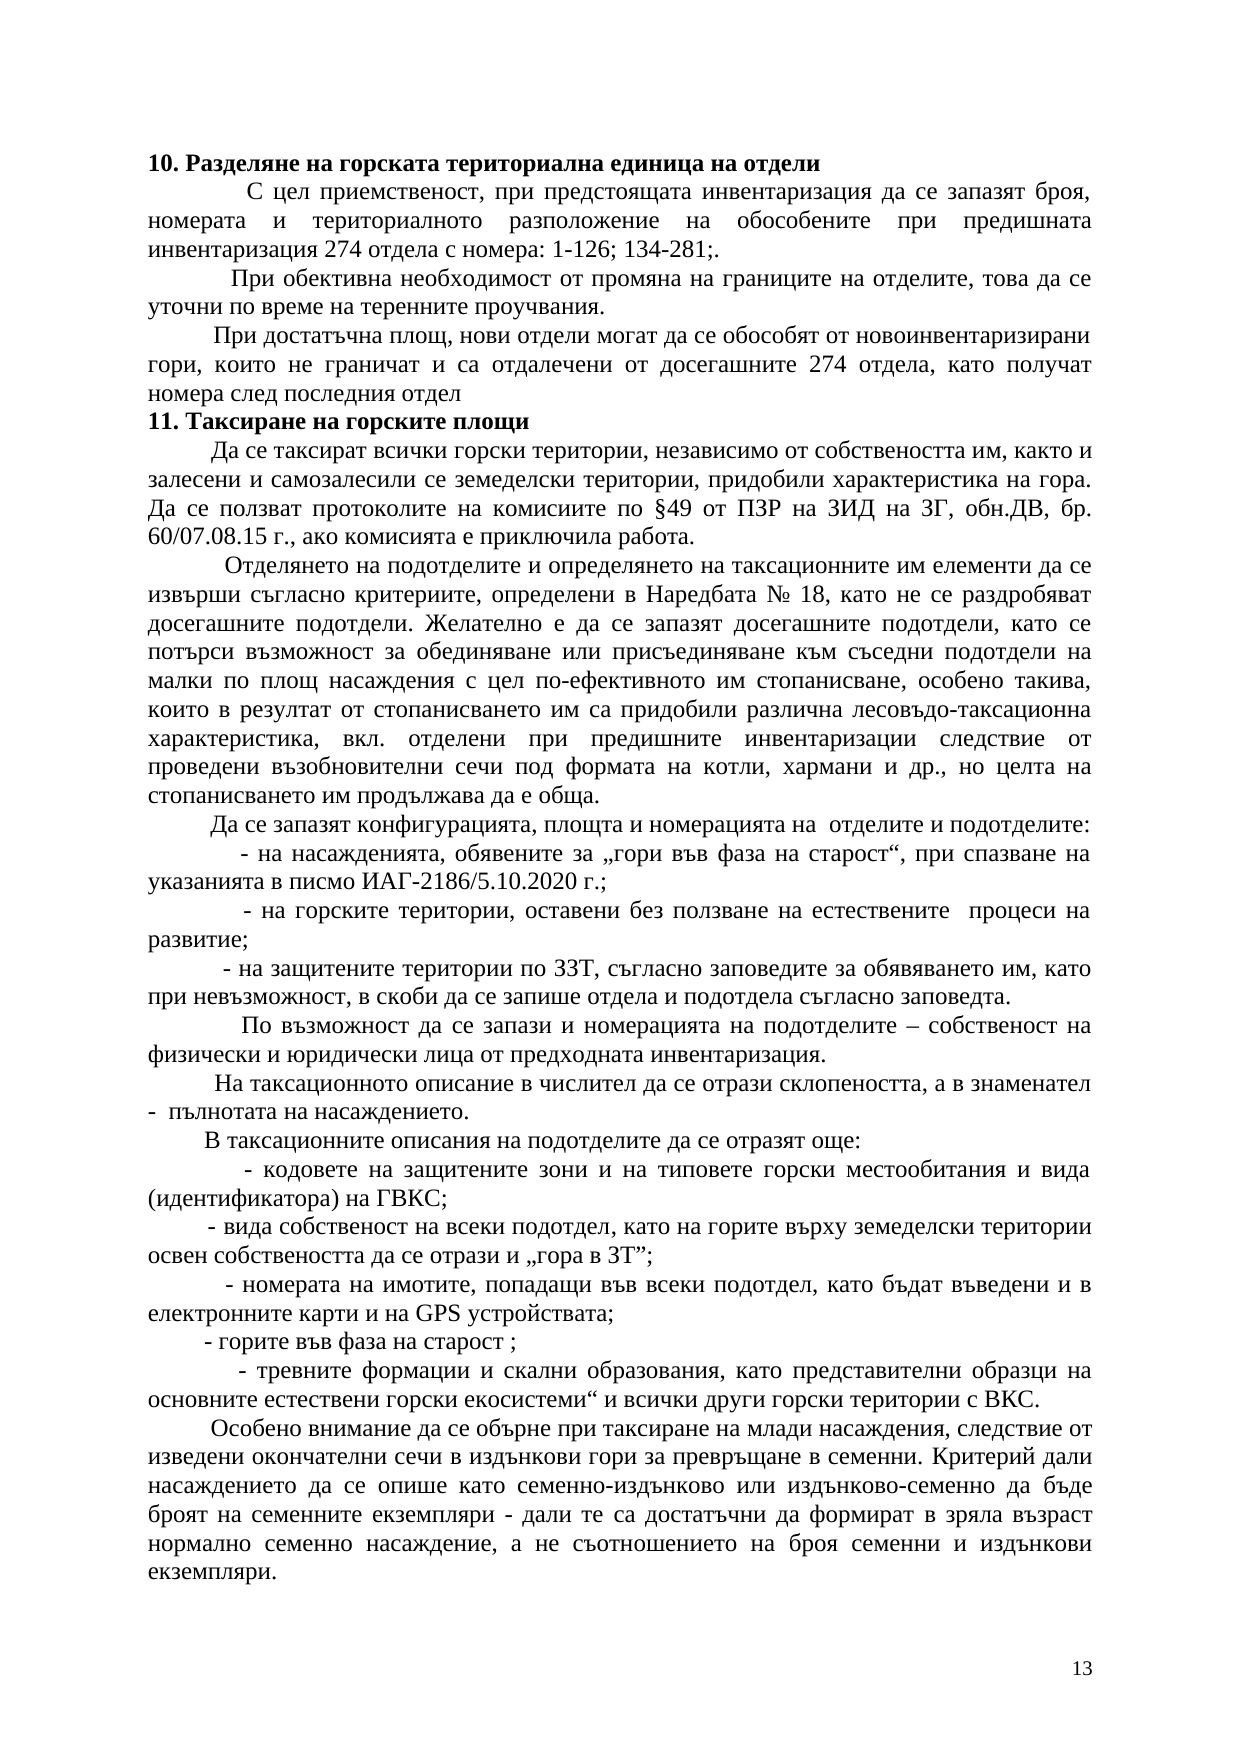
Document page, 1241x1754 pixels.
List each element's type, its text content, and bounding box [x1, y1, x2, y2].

text При достатъчна площ, нови отдели могат да се обособят от новоинвентаризирани гори, които не граничат и са отдалечени от досегашните 274 отдела, като получат номера след последния отдел [148, 320, 1093, 406]
text - кодовете на защитените зони и на типовете горски местообитания и вида (идентификатора) на ГВКС; [148, 1154, 1093, 1211]
text Да се запазят конфигурацията, площта и номерацията на отделите и подотделите: [148, 809, 1093, 838]
text В таксационните описания на подотделите да се отразят още: [148, 1125, 1093, 1154]
text Да се таксират всички горски територии, независимо от собствеността им, както и залесени и самозалесили се земеделски територии, придобили характеристика на гора. Да се ползват протоколите на комисиите по §49 от ПЗР на ЗИД на ЗГ, обн.ДВ, бр. 60/07.08.15 г., ако комисията е приключила работа. [148, 435, 1093, 550]
text - на защитените територии по ЗЗТ, съгласно заповедите за обявяването им, като при невъзможност, в скоби да се запише отдела и подотдела съгласно заповедта. [148, 953, 1093, 1010]
text 11. Таксиране на горските площи [148, 406, 1093, 435]
text - вида собственост на всеки подотдел, като на горите върху земеделски територии освен собствеността да се отрази и „гора в ЗТ”; [148, 1211, 1093, 1269]
text При обективна необходимост от промяна на границите на отделите, това да се уточни по време на теренните проучвания. [148, 263, 1093, 320]
text 10. Разделяне на горската териториална единица на отдели [148, 148, 1093, 176]
text На таксационното описание в числител да се отрази склопеността, а в знаменател - пълнотата на насаждението. [148, 1068, 1093, 1125]
text - на горските територии, оставени без ползване на естествените процеси на развитие; [148, 895, 1093, 953]
text - на насажденията, обявените за „гори във фаза на старост“, при спазване на указанията в писмо ИАГ-2186/5.10.2020 г.; [148, 838, 1093, 895]
text С цел приемственост, при предстоящата инвентаризация да се запазят броя, номерата и териториалното разположение на обособените при предишната инвентаризация 274 отдела с номера: 1-126; 134-281;. [148, 176, 1093, 263]
text Особено внимание да се обърне при таксиране на млади насаждения, следствие от изведени окончателни сечи в издънкови гори за превръщане в семенни. Критерий дали насаждението да се опише като семенно-издънково или издънково-семенно да бъде броят на семенните екземпляри - дали те са достатъчни да формират в зряла възраст нормално семенно насаждение, а не съотношението на броя семенни и издънкови екземпляри. [148, 1413, 1093, 1585]
text Отделянето на подотделите и определянето на таксационните им елементи да се извърши съгласно критериите, определени в Наредбата № 18, като не се раздробяват досегашните подотдели. Желателно е да се запазят досегашните подотдели, като се потърси възможност за обединяване или присъединяване към съседни подотдели на малки по площ насаждения с цел по-ефективното им стопанисване, особено такива, които в резултат от стопанисването им са придобили различна лесовъдо-таксационна характеристика, вкл. отделени при предишните инвентаризации следствие от проведени възобновителни сечи под формата на котли, хармани и др., но целта на стопанисването им продължава да е обща. [148, 550, 1093, 809]
text - горите във фаза на старост ; [148, 1326, 1093, 1355]
text По възможност да се запази и номерацията на подотделите – собственост на физически и юридически лица от предходната инвентаризация. [148, 1010, 1093, 1068]
text - номерата на имотите, попадащи във всеки подотдел, като бъдат въведени и в електронните карти и на GPS устройствата; [148, 1269, 1093, 1326]
text - тревните формации и скални образования, като представителни образци на основните естествени горски екосистеми“ и всички други горски територии с ВКС. [148, 1355, 1093, 1413]
